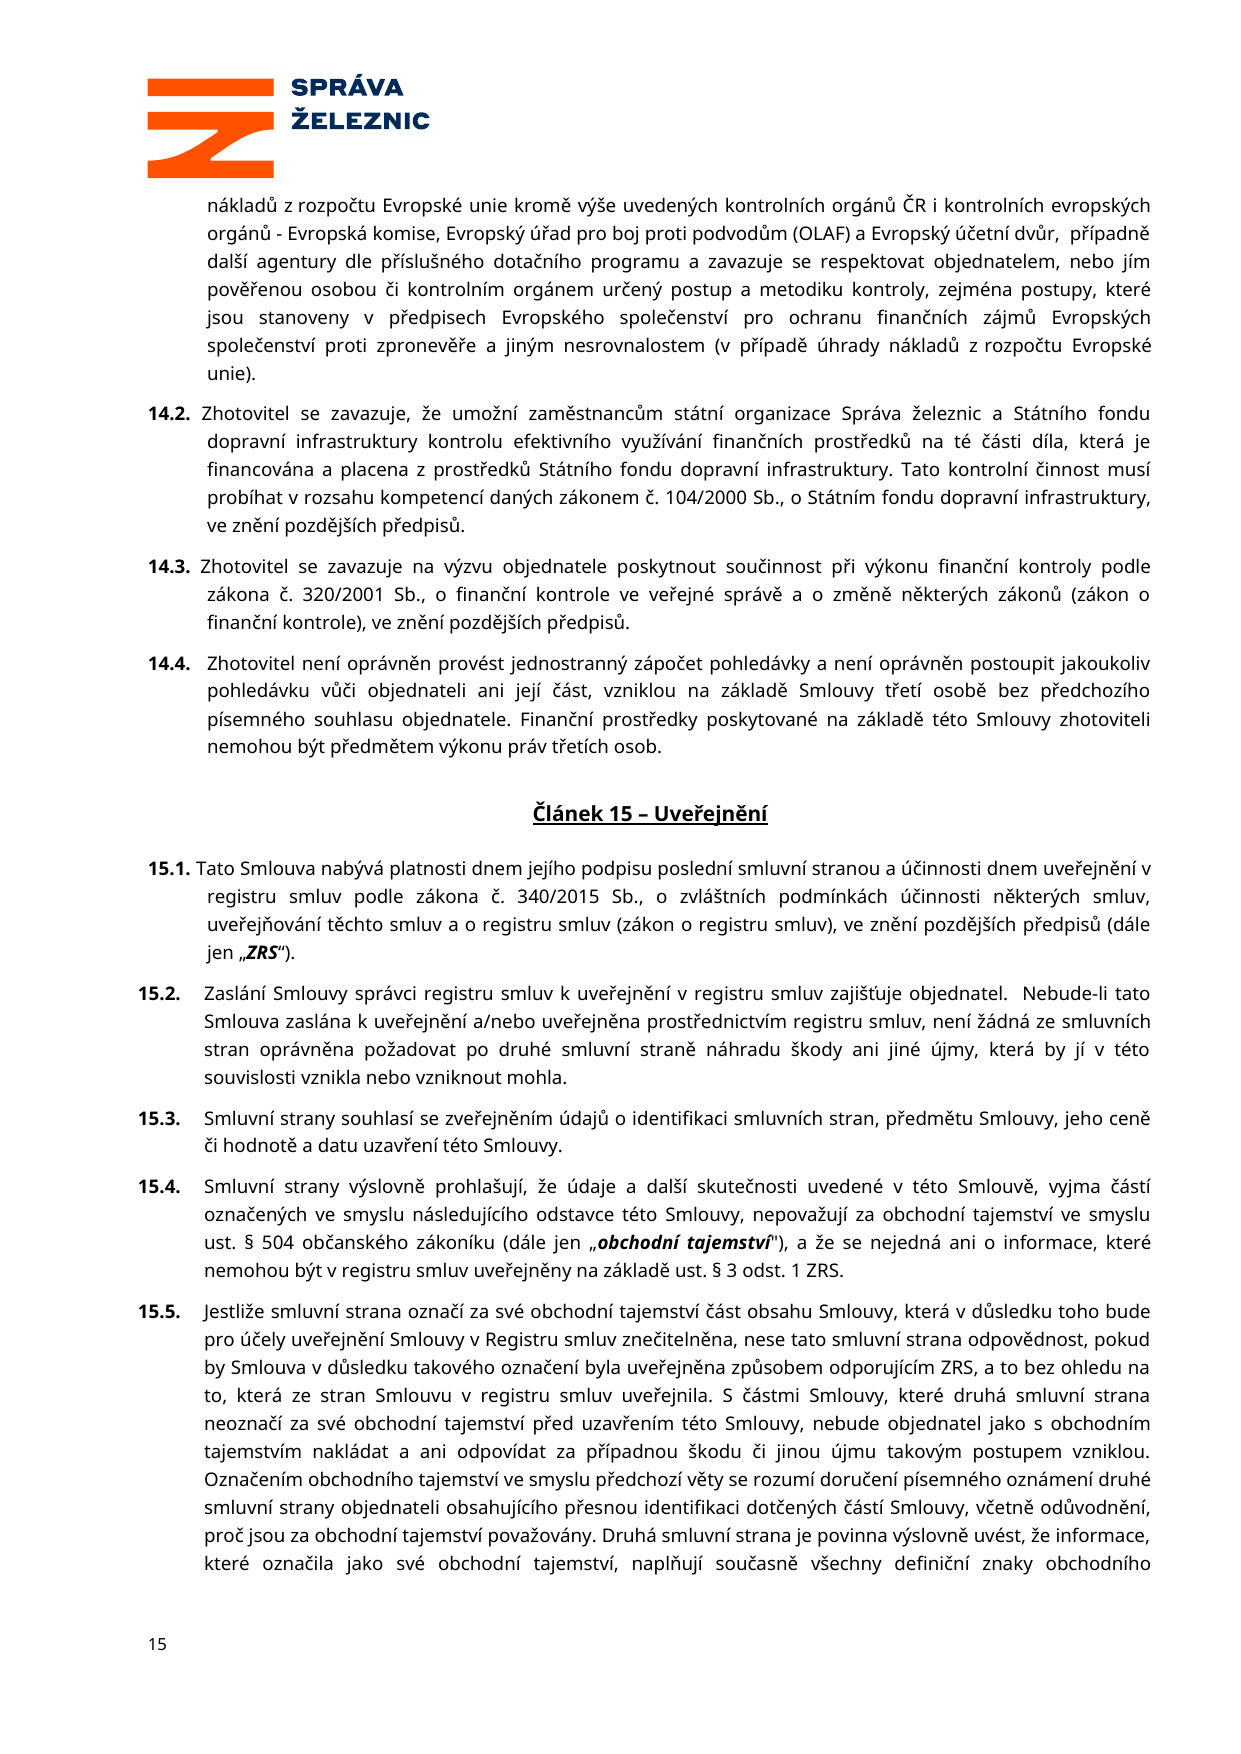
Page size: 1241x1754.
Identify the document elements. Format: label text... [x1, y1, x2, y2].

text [148, 192, 1152, 386]
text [133, 1298, 1152, 1576]
text 15.3. Smluvní strany souhlasí se zveřejněním údajů o identifikaci smluvních stran, předmětu Smlouvy, jeho ceně či hodnotě a datu uzavření této Smlouvy. [133, 1105, 1152, 1158]
text 15.1. Tato Smlouva nabývá platnosti dnem jejího podpisu poslední smluvní stranou a účinnosti dnem uveřejnění v registru smluv podle zákona č. 340/2015 Sb., o zvláštních podmínkách účinnosti některých smluv, uveřejňování těchto smluv a o registru smluv (zákon o registru smluv), ve znění pozdějších předpisů (dále jen „ZRS“). [148, 856, 1152, 965]
text 14.4. Zhotovitel není oprávněn provést jednostranný zápočet pohledávky a není oprávněn postoupit jakoukoliv pohledávku vůči objednateli ani její část, vzniklou na základě Smlouvy třetí osobě bez předchozího písemného souhlasu objednatele. Finanční prostředky poskytované na základě této Smlouvy zhotoviteli nemohou být předmětem výkonu práv třetích osob. [148, 650, 1152, 759]
text 15.2. Zaslání Smlouvy správci registru smluv k uveřejnění v registru smluv zajišťuje objednatel. Nebude-li tato Smlouva zaslána k uveřejnění a/nebo uveřejněna prostřednictvím registru smluv, není žádná ze smluvních stran oprávněna požadovat po druhé smluvní straně náhradu škody ani jiné újmy, která by jí v této souvislosti vznikla nebo vzniknout mohla. [133, 980, 1152, 1090]
text 14.3. Zhotovitel se zavazuje na výzvu objednatele poskytnout součinnost při výkonu finanční kontroly podle zákona č. 320/2001 Sb., o finanční kontrole ve veřejné správě a o změně některých zákonů (zákon o finanční kontrole), ve znění pozdějších předpisů. [148, 553, 1152, 635]
text 15.4. Smluvní strany výslovně prohlašují, že údaje a další skutečnosti uvedené v této Smlouvě, vyjma částí označených ve smyslu následujícího odstavce této Smlouvy, nepovažují za obchodní tajemství ve smyslu ust. § 504 občanského zákoníku (dále jen „obchodní tajemství"), a že se nejedná ani o informace, které nemohou být v registru smluv uveřejněny na základě ust. § 3 odst. 1 ZRS. [133, 1173, 1152, 1283]
text Článek 15 – Uveřejnění [148, 799, 1152, 828]
text 14.2. Zhotovitel se zavazuje, že umožní zaměstnancům státní organizace Správa železnic a Státního fondu dopravní infrastruktury kontrolu efektivního využívání finančních prostředků na té části díla, která je financována a placena z prostředků Státního fondu dopravní infrastruktury. Tato kontrolní činnost musí probíhat v rozsahu kompetencí daných zákonem č. 104/2000 Sb., o Státním fondu dopravní infrastruktury, ve znění pozdějších předpisů. [148, 401, 1152, 538]
